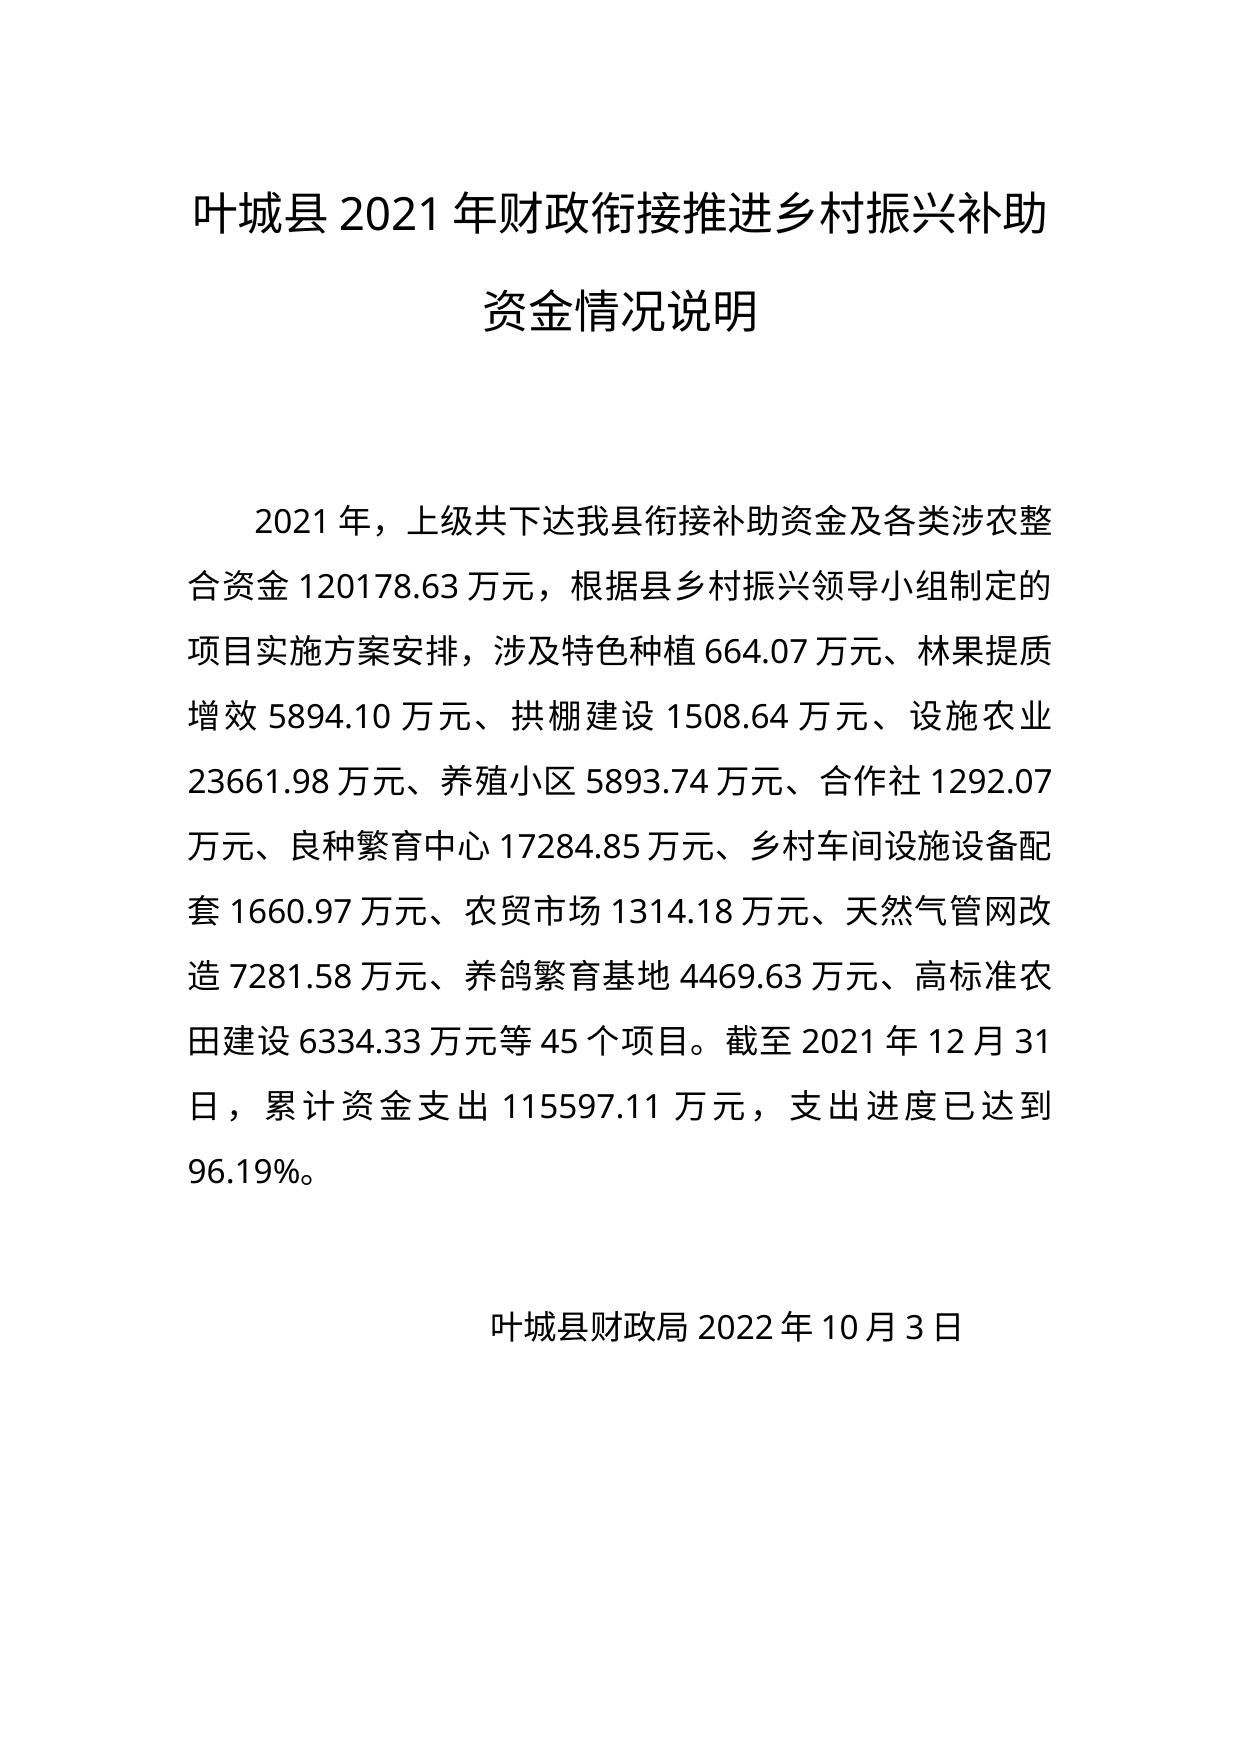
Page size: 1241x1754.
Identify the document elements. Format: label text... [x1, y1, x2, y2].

list 叶城县2021年财政衔接推进乡村振兴补助资金情况说明 [187, 162, 1053, 357]
list 2021年，上级共下达我县衔接补助资金及各类涉农整合资金120178.63万元，根据县乡村振兴领导小组制定的项目实施方案安排，涉及特色种植664.07万元、林果提质增效5894.10万元、拱棚建设1508.64万元、设施农业23661.98万元、养殖小区5893.74万元、合作社1292.07万元、良种繁育中心17284.85万元、乡村车间设施设备配套1660.97万元、农贸市场1314.18万元、天然气管网改造7281.58万元、养鸽繁育基地4469.63万元、高标准农田建设6334.33万元等45个项目。截至2021年12月31日，累计资金支出115597.11万元，支出进度已达到96.19%。 [187, 487, 1053, 1202]
subtitle 叶城县财政局 2022年10月3日 [187, 1293, 1053, 1358]
